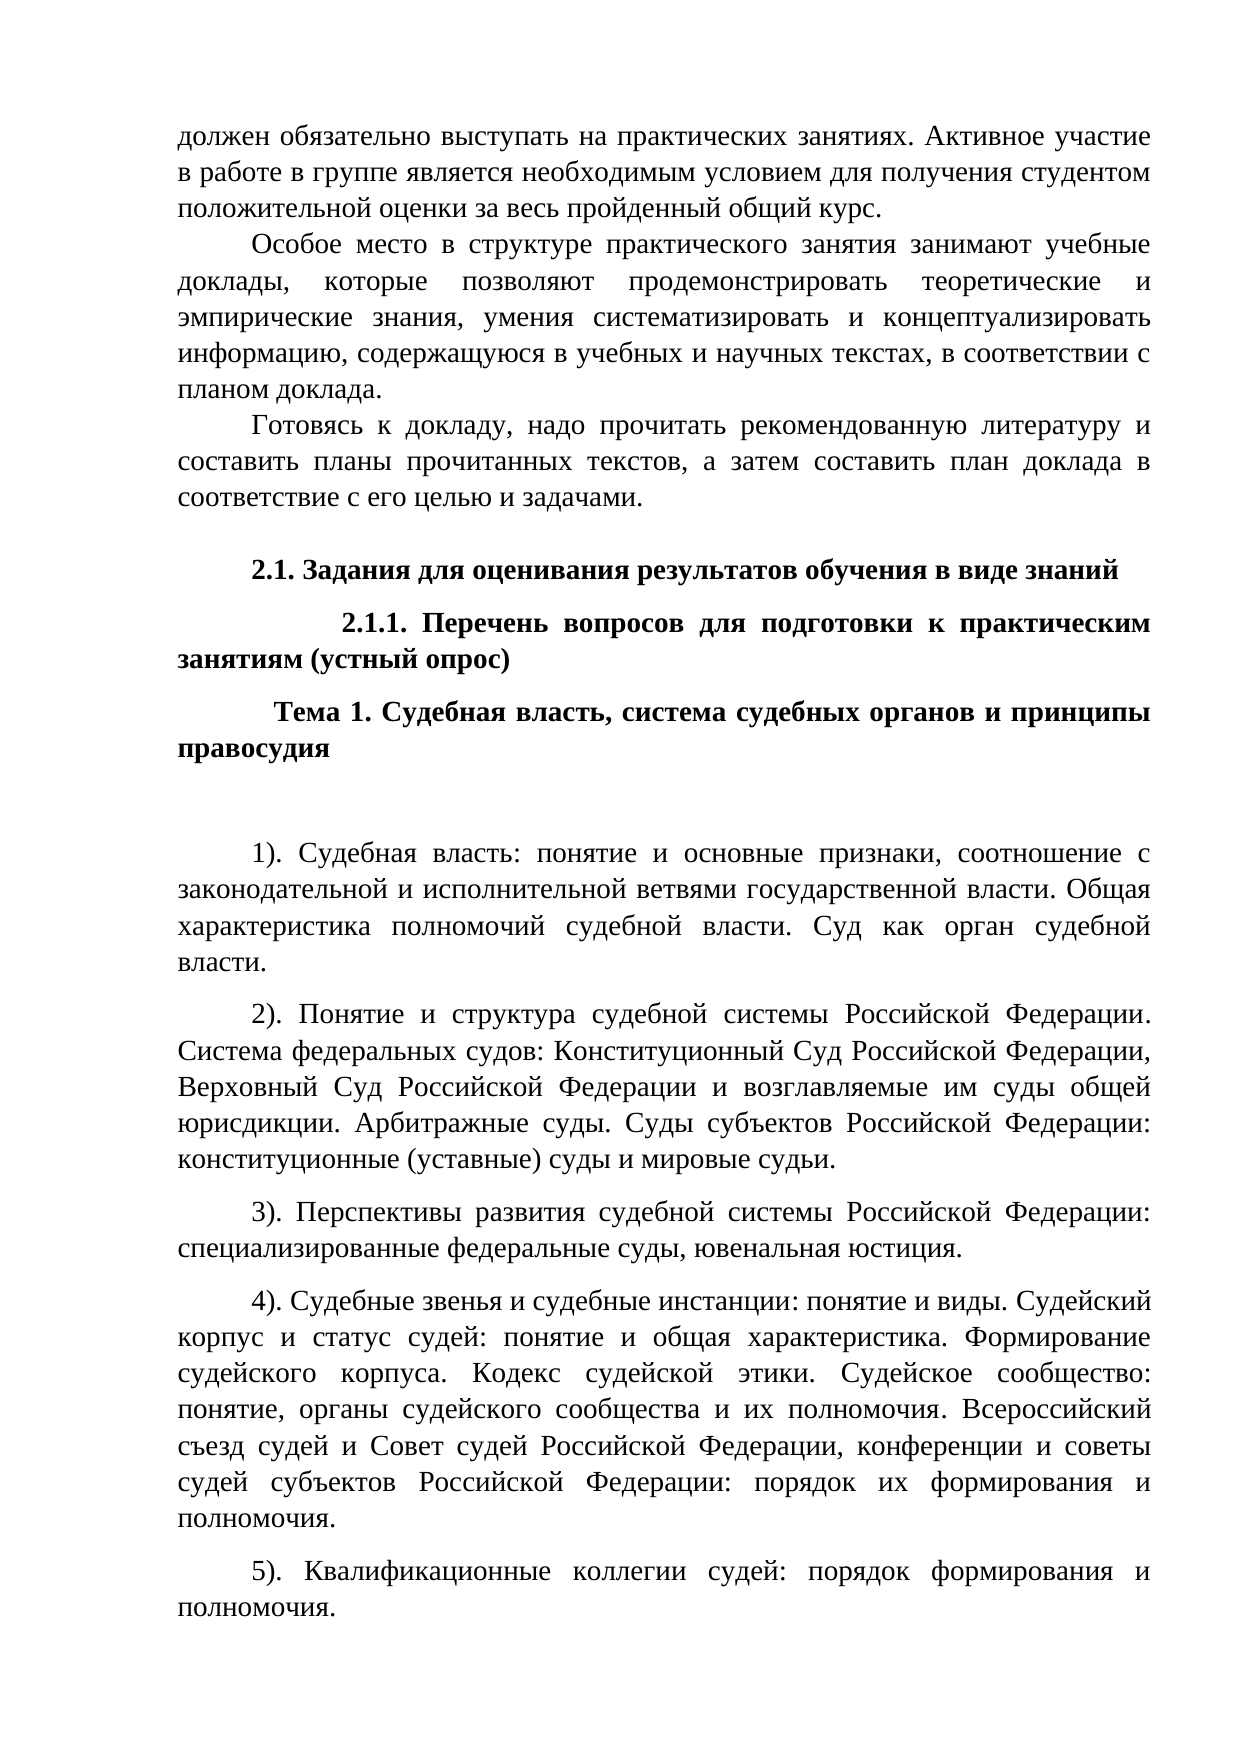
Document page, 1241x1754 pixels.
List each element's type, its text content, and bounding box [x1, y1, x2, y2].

text 2.1.1. Перечень вопросов для подготовки к практическим занятиям (устный опрос) [177, 605, 1152, 674]
text 1). Судебная власть: понятие и основные признаки, соотношение с законодательной и исполнительной ветвями государственной власти. Общая характеристика полномочий судебной власти. Суд как орган судебной власти. [177, 835, 1152, 977]
text 4). Судебные звенья и судебные инстанции: понятие и виды. Судейский корпус и статус судей: понятие и общая характеристика. Формирование судейского корпуса. Кодекс судейской этики. Судейское сообщество: понятие, органы судейского сообщества и их полномочия. Всероссийский съезд судей и Совет судей Российской Федерации, конференции и советы судей субъектов Российской Федерации: порядок их формирования и полномочия. [177, 1283, 1152, 1533]
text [177, 118, 1152, 224]
text 2.1. Задания для оценивания результатов обучения в виде знаний [177, 552, 1152, 585]
text Готовясь к докладу, надо прочитать рекомендованную литературу и составить планы прочитанных текстов, а затем составить план доклада в соответствие с его целью и задачами. [177, 407, 1152, 513]
text Особое место в структуре практического занятия занимают учебные доклады, которые позволяют продемонстрировать теоретические и эмпирические знания, умения систематизировать и концептуализировать информацию, содержащуюся в учебных и научных текстах, в соответствии с планом доклада. [177, 227, 1152, 405]
text Тема 1. Судебная власть, система судебных органов и принципы правосудия [177, 694, 1152, 763]
text 5). Квалификационные коллегии судей: порядок формирования и полномочия. [177, 1553, 1152, 1622]
text 3). Перспективы развития судебной системы Российской Федерации: специализированные федеральные суды, ювенальная юстиция. [177, 1194, 1152, 1264]
text 2). Понятие и структура судебной системы Российской Федерации. Система федеральных судов: Конституционный Суд Российской Федерации, Верховный Суд Российской Федерации и возглавляемые им суды общей юрисдикции. Арбитражные суды. Суды субъектов Российской Федерации: конституционные (уставные) суды и мировые судьи. [177, 997, 1152, 1175]
